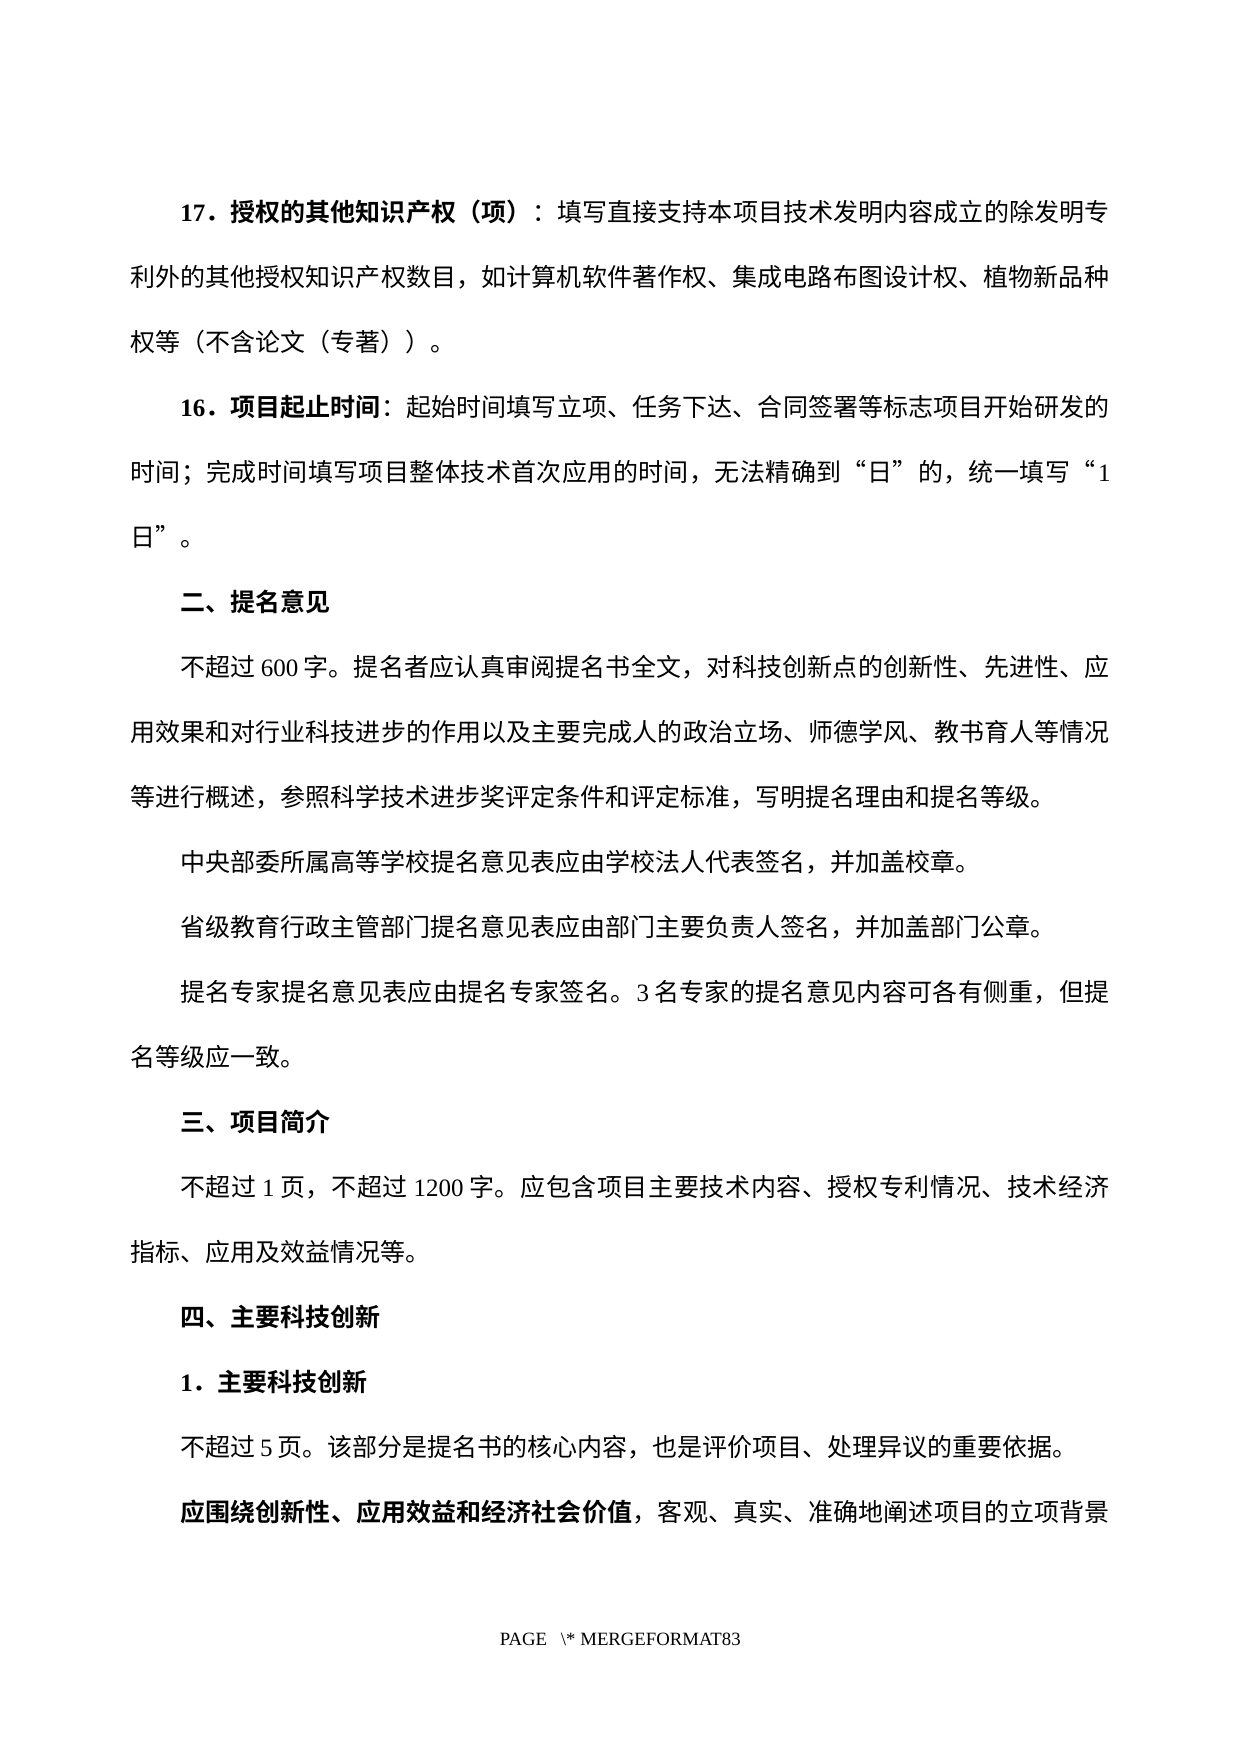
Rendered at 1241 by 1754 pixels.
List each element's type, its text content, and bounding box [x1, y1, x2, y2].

text 不超过5页。该部分是提名书的核心内容，也是评价项目、处理异议的重要依据。 [130, 1413, 1110, 1478]
text 17．授权的其他知识产权（项）：填写直接支持本项目技术发明内容成立的除发明专利外的其他授权知识产权数目，如计算机软件著作权、集成电路布图设计权、植物新品种权等（不含论文（专著））。 [130, 178, 1110, 373]
text 不超过1页，不超过1200字。应包含项目主要技术内容、授权专利情况、技术经济指标、应用及效益情况等。 [130, 1153, 1110, 1283]
text 16．项目起止时间：起始时间填写立项、任务下达、合同签署等标志项目开始研发的时间；完成时间填写项目整体技术首次应用的时间，无法精确到“日”的，统一填写“1日”。 [130, 373, 1110, 568]
text 提名专家提名意见表应由提名专家签名。3名专家的提名意见内容可各有侧重，但提名等级应一致。 [130, 958, 1110, 1088]
text 三、项目简介 [130, 1088, 1110, 1153]
text 四、主要科技创新 [130, 1283, 1110, 1348]
text 二、提名意见 [130, 568, 1110, 633]
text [130, 1478, 1110, 1543]
text 中央部委所属高等学校提名意见表应由学校法人代表签名，并加盖校章。 [130, 828, 1110, 893]
text 不超过600字。提名者应认真审阅提名书全文，对科技创新点的创新性、先进性、应用效果和对行业科技进步的作用以及主要完成人的政治立场、师德学风、教书育人等情况等进行概述，参照科学技术进步奖评定条件和评定标准，写明提名理由和提名等级。 [130, 633, 1110, 828]
text 1．主要科技创新 [130, 1348, 1110, 1413]
text 省级教育行政主管部门提名意见表应由部门主要负责人签名，并加盖部门公章。 [130, 893, 1110, 958]
